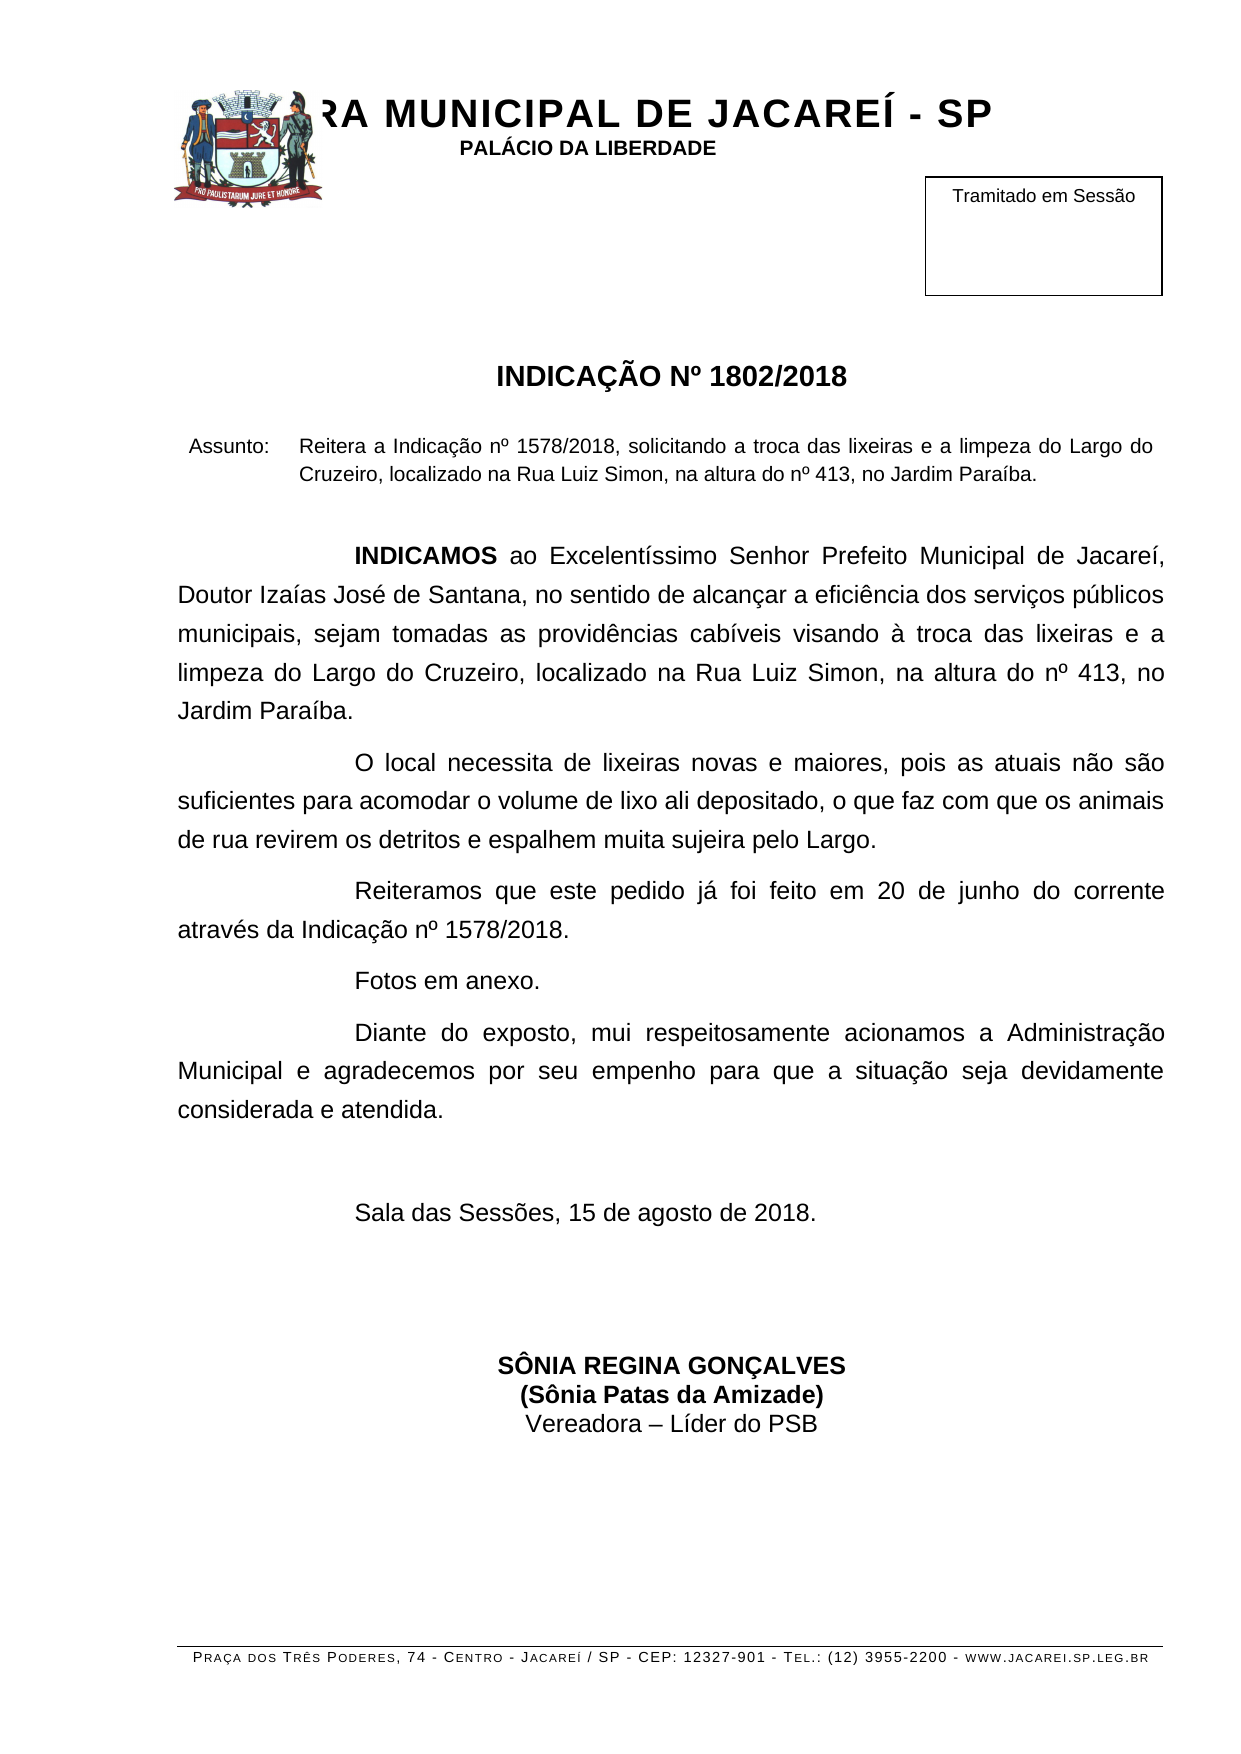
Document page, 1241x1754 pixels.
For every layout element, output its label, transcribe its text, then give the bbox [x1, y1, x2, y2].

text Fotos em anexo. [177, 966, 1166, 995]
text INDICAMOS ao Excelentíssimo Senhor Prefeito Municipal de Jacareí, Doutor Izaías José de Santana, no sentido de alcançar a eficiência dos serviços públicos municipais, sejam tomadas as providências cabíveis visando à troca das lixeiras e a limpeza do Largo do Cruzeiro, localizado na Rua Luiz Simon, na altura do nº 413, no Jardim Paraíba. [177, 541, 1166, 725]
table_header Reitera a Indicação nº 1578/2018, solicitando a troca das lixeiras e a limpeza do Largo do Cruzeiro, localizado na Rua Luiz Simon, na altura do nº 413, no Jardim Paraíba. [288, 434, 1166, 490]
picture [173, 90, 323, 208]
text (Sônia Patas da Amizade) [177, 1380, 1166, 1409]
text O local necessita de lixeiras novas e maiores, pois as atuais não são suficientes para acomodar o volume de lixo ali depositado, o que faz com que os animais de rua revirem os detritos e espalhem muita sujeira pelo Largo. [177, 747, 1166, 854]
text INDICAÇÃO nº 1802/2018 [177, 359, 1166, 392]
text Reiteramos que este pedido já foi feito em 20 de junho do corrente através da Indicação nº 1578/2018. [177, 876, 1166, 944]
table_header : [177, 434, 288, 490]
text das , 15 de agosto de 2018. [177, 1197, 1166, 1226]
text SÔNIA REGINA GONÇALVES [177, 1351, 1166, 1380]
text Vereadora – Líder do PSB [177, 1409, 1166, 1437]
text Diante do exposto, mui respeitosamente acionamos a Administração Municipal e agradecemos por seu empenho para que a situação seja devidamente considerada e atendida. [177, 1017, 1166, 1124]
